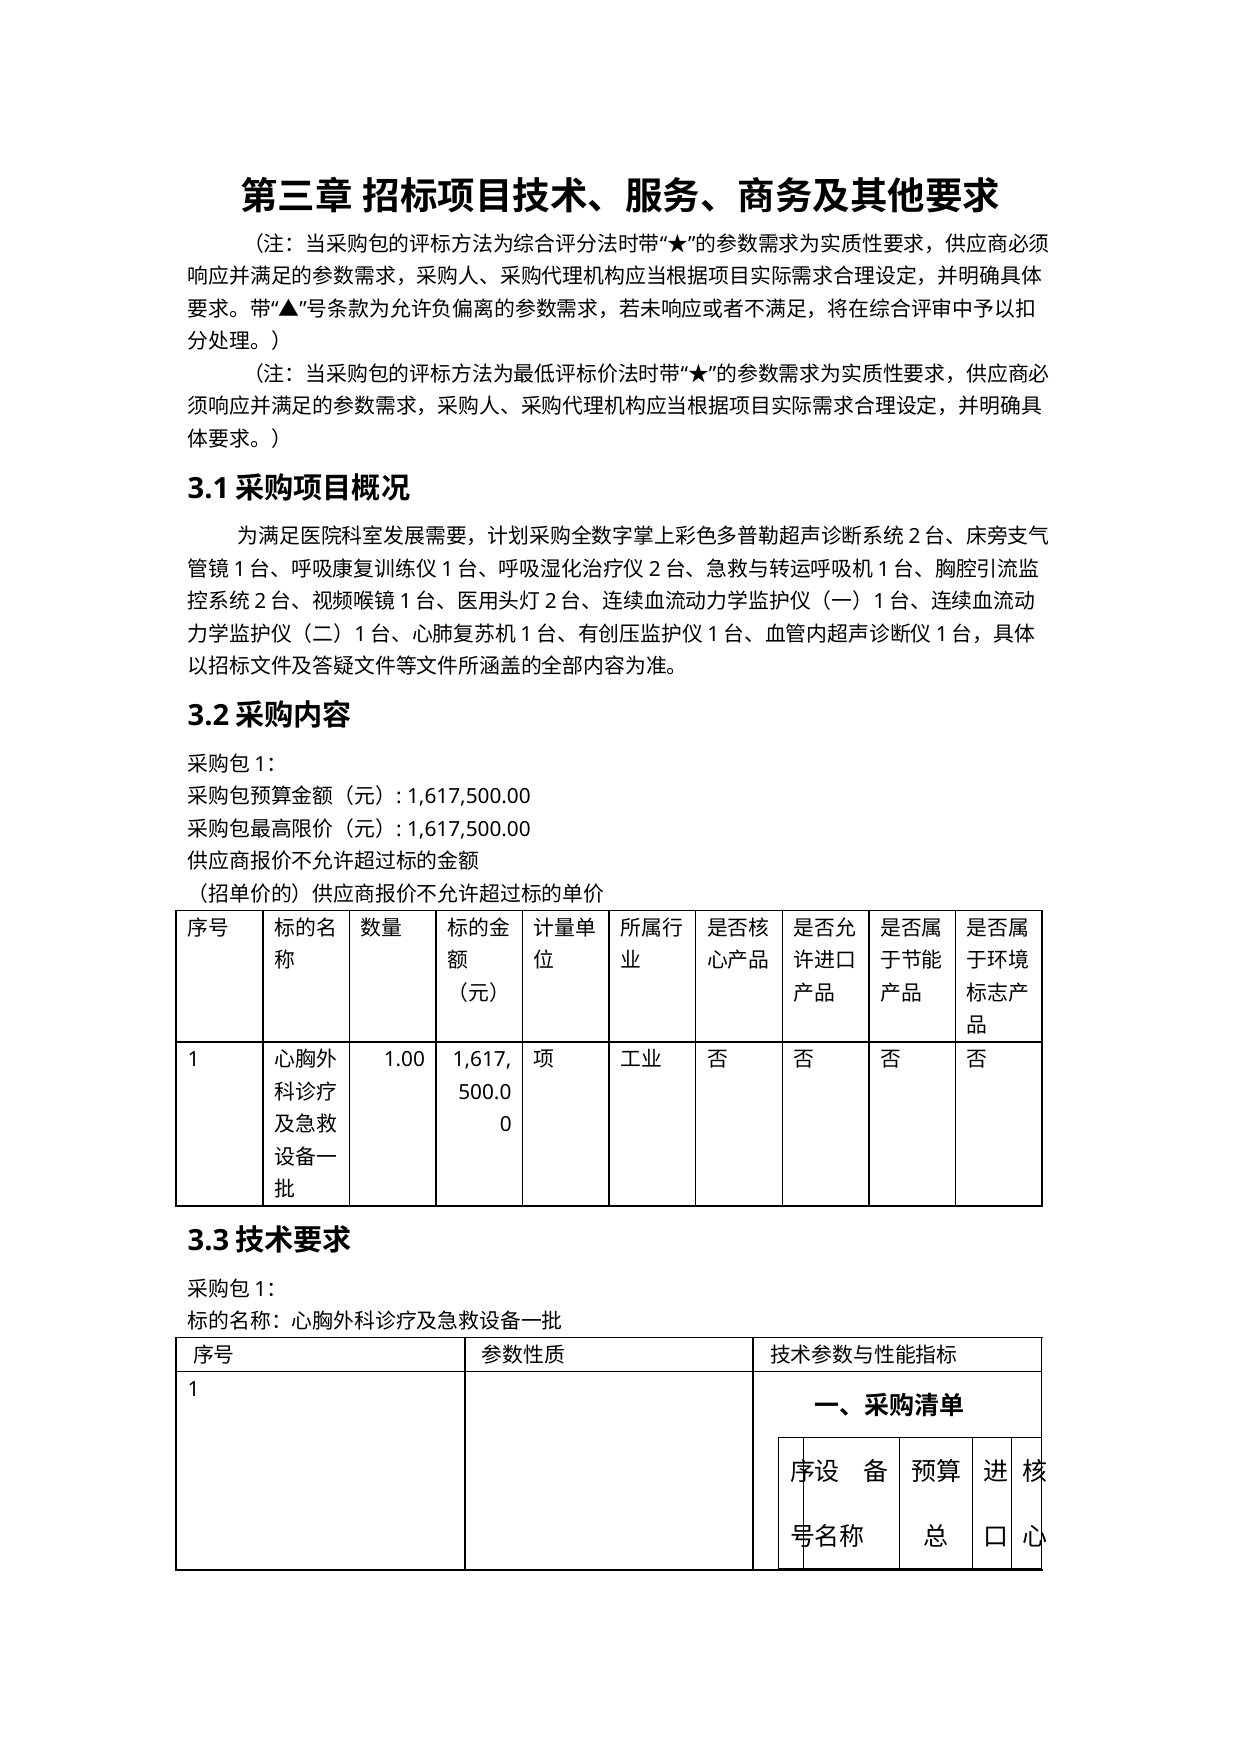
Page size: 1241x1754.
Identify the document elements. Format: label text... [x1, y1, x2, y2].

table_cell 否 [870, 1043, 955, 1205]
text 3.3技术要求 [187, 1207, 1053, 1272]
table_header 是否属于环境标志产品 [956, 911, 1041, 1041]
table_header 标的金额 （元） [437, 911, 522, 1041]
text 3.2采购内容 [187, 682, 1053, 747]
table_cell 项 [523, 1043, 608, 1205]
table_cell 否 [696, 1043, 782, 1205]
text 为满足医院科室发展需要，计划采购全数字掌上彩色多普勒超声诊断系统2台、床旁支气管镜1台、呼吸康复训练仪1台、呼吸湿化治疗仪2台、急救与转运呼吸机1台、胸腔引流监控系统2台、视频喉镜1台、医用头灯2台、连续血流动力学监护仪（一）1台、连续血流动力学监护仪（二）1台、心肺复苏机1台、有创压监护仪1台、血管内超声诊断仪1台，具体以招标文件及答疑文件等文件所涵盖的全部内容为准。 [187, 519, 1053, 682]
table_header 序号 [177, 1338, 464, 1371]
text （招单价的）供应商报价不允许超过标的单价 [187, 877, 1053, 909]
text 标的名称：心胸外科诊疗及急救设备一批 [187, 1304, 1053, 1337]
table_cell 否 [956, 1043, 1041, 1205]
text 供应商报价不允许超过标的金额 [187, 844, 1053, 877]
text （注：当采购包的评标方法为最低评标价法时带“★”的参数需求为实质性要求，供应商必须响应并满足的参数需求，采购人、采购代理机构应当根据项目实际需求合理设定，并明确具体要求。） [187, 357, 1053, 454]
table_cell [466, 1372, 752, 1569]
text 采购包最高限价（元）: 1,617,500.00 [187, 812, 1053, 844]
table_header 是否属于节能产品 [870, 911, 955, 1041]
table_header 参数性质 [466, 1338, 752, 1371]
table_cell 1 [177, 1372, 464, 1569]
table_header 标的名称 [264, 911, 349, 1041]
table_cell 工业 [610, 1043, 695, 1205]
table_cell 1,617,500.00 [437, 1043, 522, 1205]
text 采购包预算金额（元）: 1,617,500.00 [187, 779, 1053, 812]
text 采购包1： [187, 747, 1053, 779]
table_header 序号 [177, 911, 262, 1041]
text 3.1采购项目概况 [187, 454, 1053, 519]
table_header 所属行业 [610, 911, 695, 1041]
text 第三章 招标项目技术、服务、商务及其他要求 [187, 162, 1053, 227]
table_cell 否 [783, 1043, 868, 1205]
table_header 是否核心产品 [696, 911, 782, 1041]
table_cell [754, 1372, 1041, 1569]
table_header 技术参数与性能指标 [754, 1338, 1041, 1371]
table_header 是否允许进口产品 [783, 911, 868, 1041]
table_cell 心胸外科诊疗及急救设备一批 [264, 1043, 349, 1205]
table_cell 1 [177, 1043, 262, 1205]
table_header 计量单位 [523, 911, 608, 1041]
table_cell 1.00 [350, 1043, 435, 1205]
text 采购包1： [187, 1272, 1053, 1304]
table_header 数量 [350, 911, 435, 1041]
text （注：当采购包的评标方法为综合评分法时带“★”的参数需求为实质性要求，供应商必须响应并满足的参数需求，采购人、采购代理机构应当根据项目实际需求合理设定，并明确具体要求。带“▲”号条款为允许负偏离的参数需求，若未响应或者不满足，将在综合评审中予以扣分处理。） [187, 227, 1053, 357]
